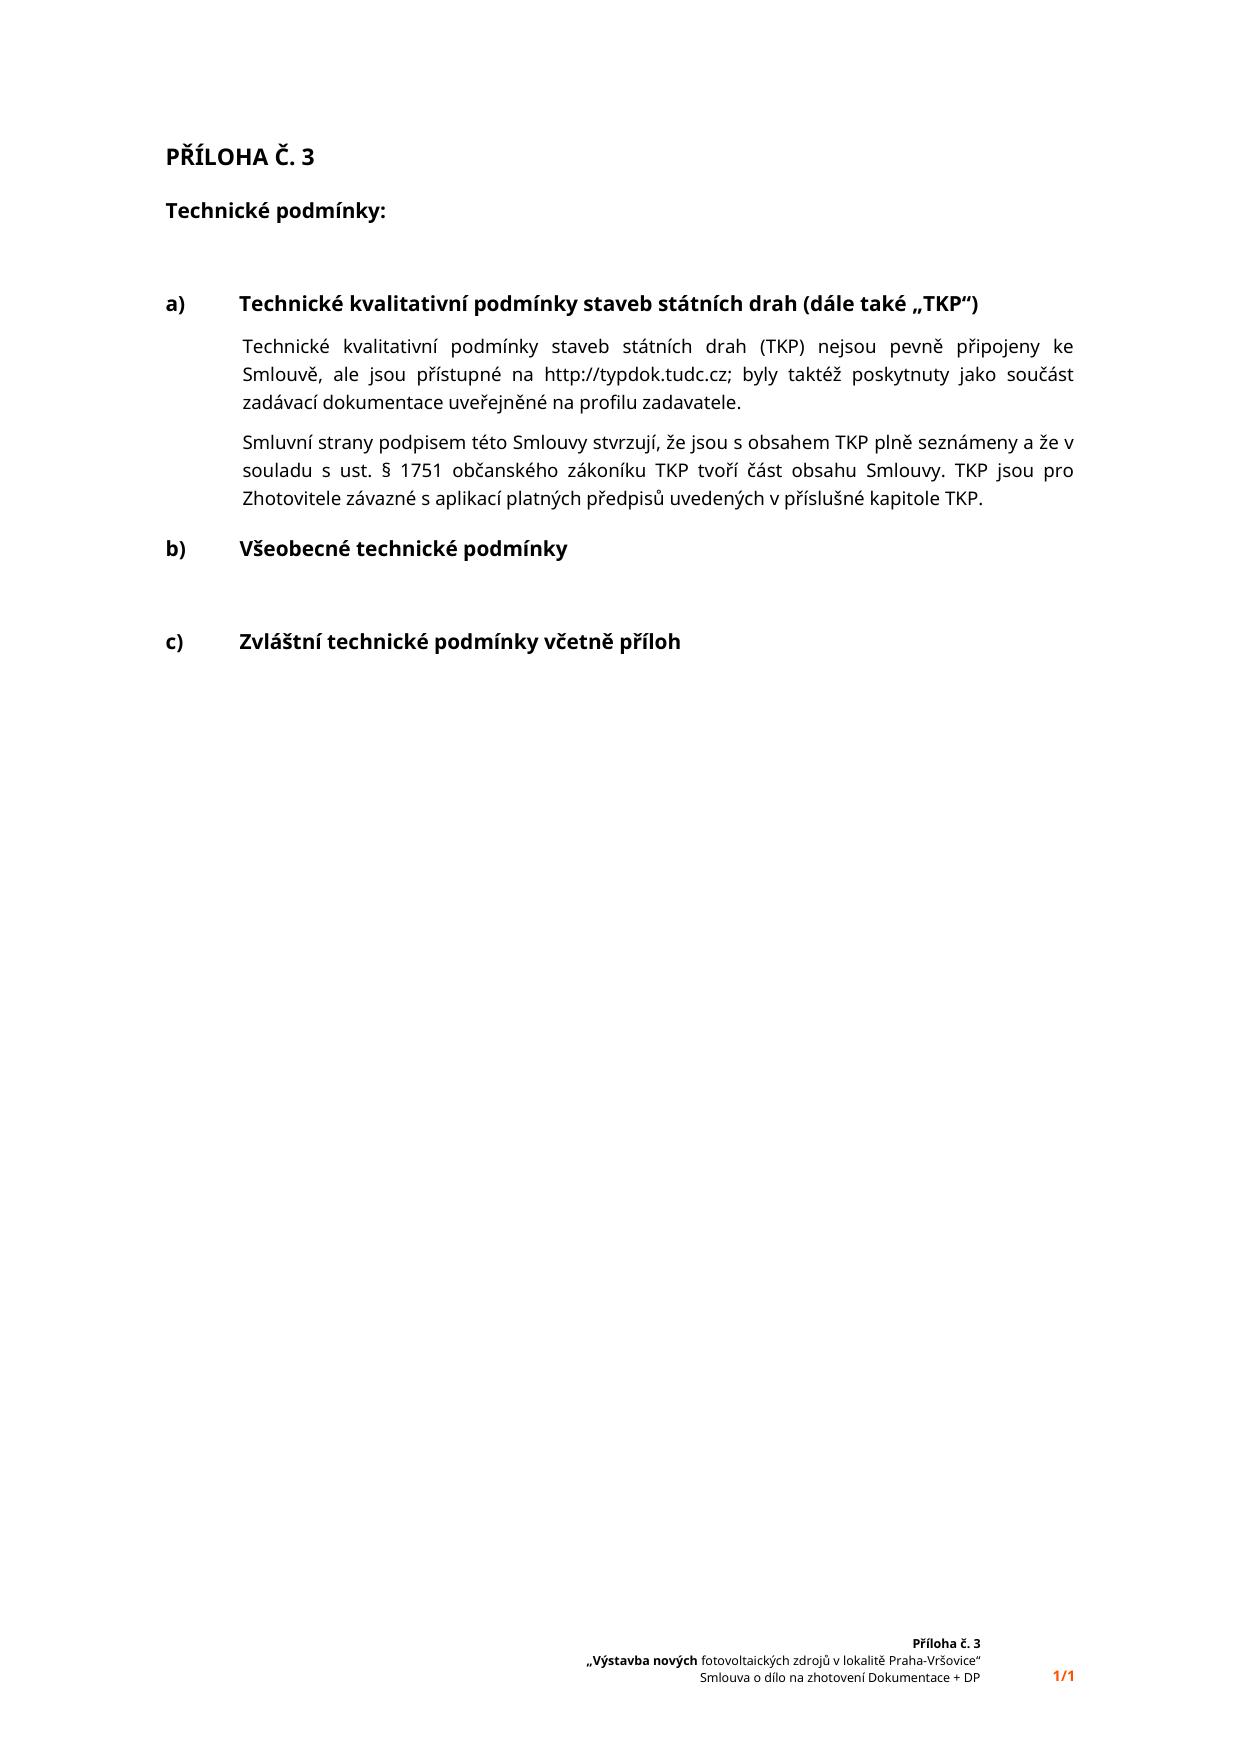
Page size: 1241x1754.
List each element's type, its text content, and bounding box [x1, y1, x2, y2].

text b) Všeobecné technické podmínky [165, 534, 1075, 563]
text Smluvní strany podpisem této Smlouvy stvrzují, že jsou s obsahem TKP plně seznámeny a že v souladu s ust. § 1751 občanského zákoníku TKP tvoří část obsahu Smlouvy. TKP jsou pro Zhotovitele závazné s aplikací platných předpisů uvedených v příslušné kapitole TKP. [242, 429, 1075, 511]
text Příloha č. 3 [165, 141, 1075, 173]
text a) Technické kvalitativní podmínky staveb státních drah (dále také „TKP“) [165, 289, 1075, 318]
text c) Zvláštní technické podmínky včetně příloh [165, 627, 1075, 655]
text Technické podmínky: [165, 197, 1075, 225]
text Technické kvalitativní podmínky staveb státních drah (TKP) nejsou pevně připojeny ke Smlouvě, ale jsou přístupné na http://typdok.tudc.cz; byly taktéž poskytnuty jako součást zadávací dokumentace uveřejněné na profilu zadavatele. [242, 333, 1075, 414]
